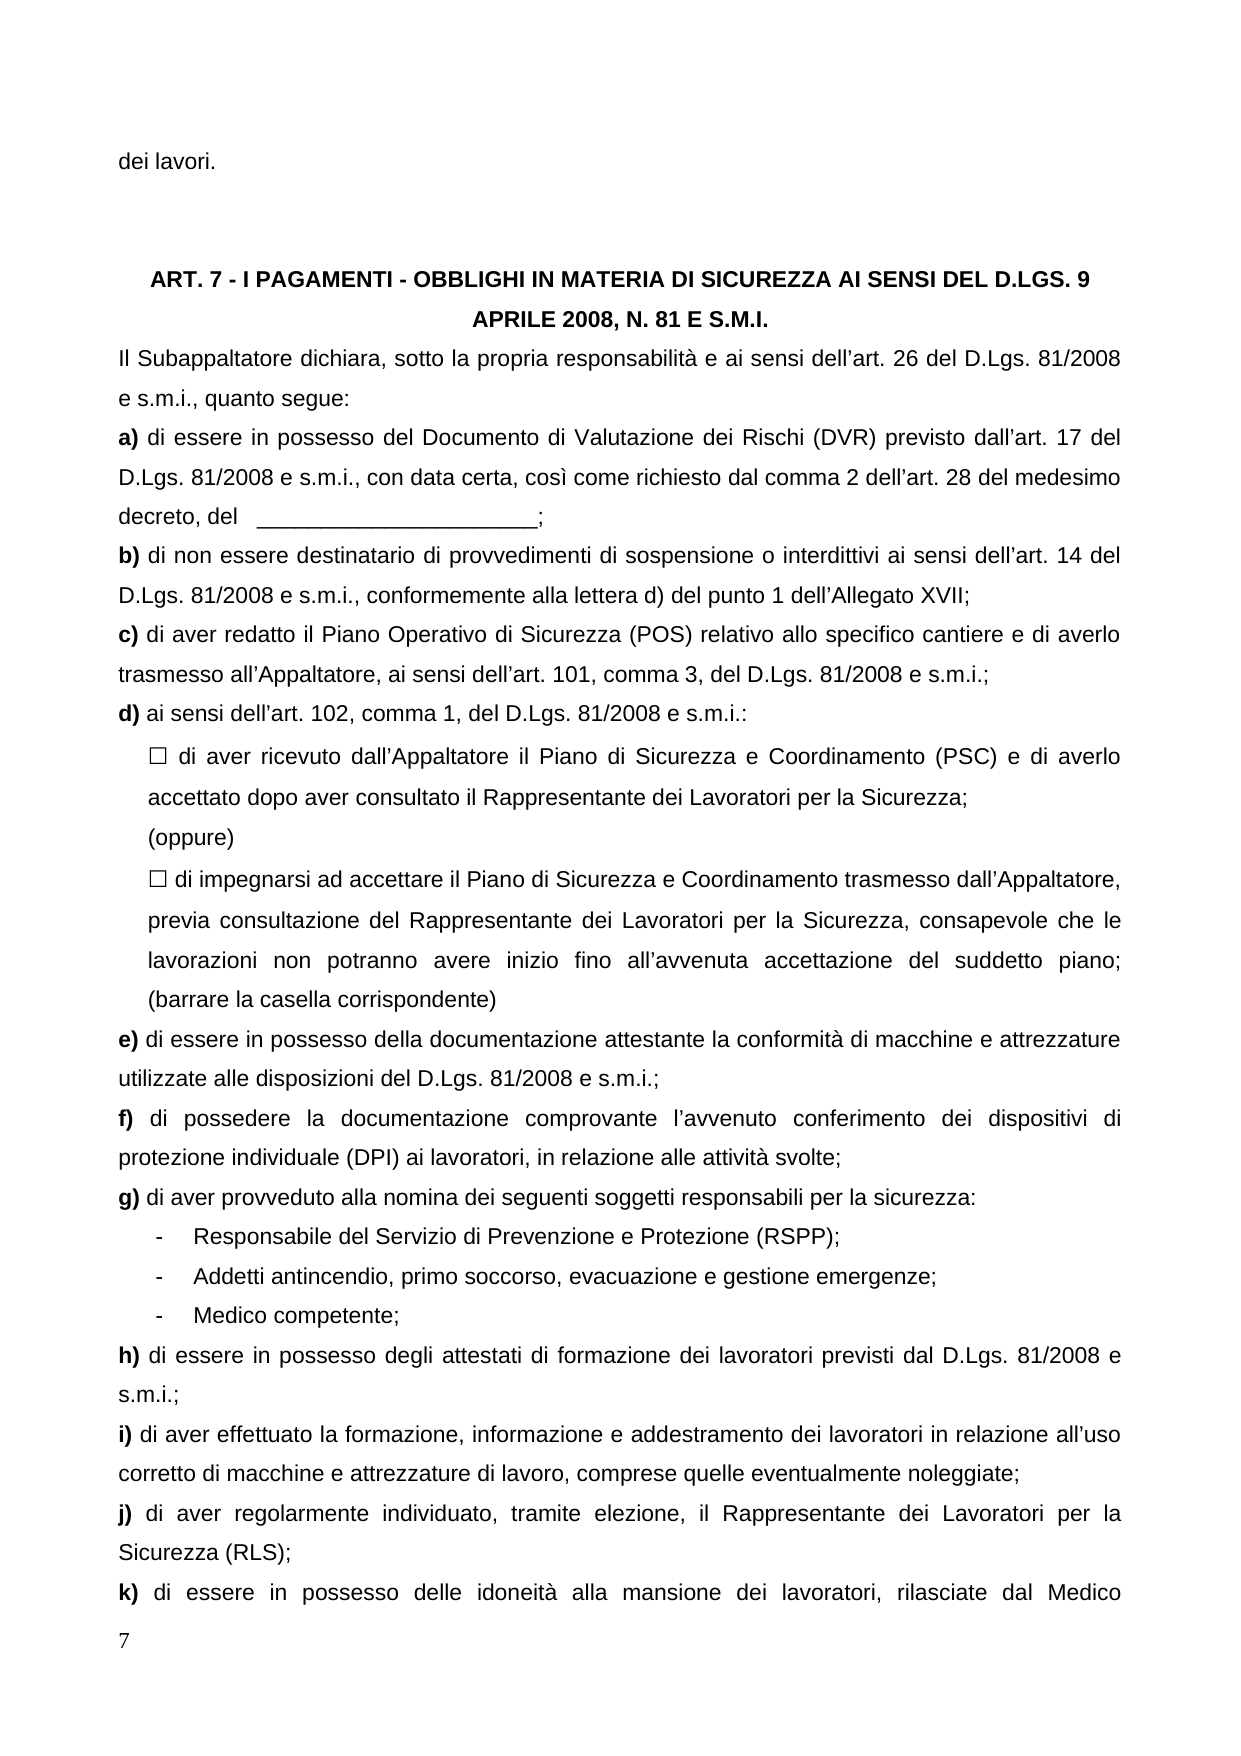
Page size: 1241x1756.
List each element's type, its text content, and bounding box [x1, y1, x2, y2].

text ☐ di impegnarsi ad accettare il Piano di Sicurezza e Coordinamento trasmesso dall’Appaltatore, previa consultazione del Rappresentante dei Lavoratori per la Sicurezza, consapevole che le lavorazioni non potranno avere inizio fino all’avvenuta accettazione del suddetto piano; (barrare la casella corrispondente) [148, 863, 1122, 1013]
list Responsabile del Servizio di Prevenzione e Protezione (RSPP); [156, 1223, 1122, 1250]
text h) di essere in possesso degli attestati di formazione dei lavoratori previsti dal D.Lgs. 81/2008 e s.m.i.; [118, 1342, 1122, 1408]
text ☐ di aver ricevuto dall’Appaltatore il Piano di Sicurezza e Coordinamento (PSC) e di averlo accettato dopo aver consultato il Rappresentante dei Lavoratori per la Sicurezza; [148, 740, 1122, 811]
list Medico competente; [156, 1302, 1122, 1329]
text a) di essere in possesso del Documento di Valutazione dei Rischi (DVR) previsto dall’art. 17 del D.Lgs. 81/2008 e s.m.i., con data certa, così come richiesto dal comma 2 dell’art. 28 del medesimo decreto, del ______________________; [118, 424, 1122, 529]
text d) ai sensi dell’art. 102, comma 1, del D.Lgs. 81/2008 e s.m.i.: [118, 700, 1122, 727]
text (oppure) [148, 824, 1122, 850]
text f) di possedere la documentazione comprovante l’avvenuto conferimento dei dispositivi di protezione individuale (DPI) ai lavoratori, in relazione alle attività svolte; [118, 1105, 1122, 1171]
text b) di non essere destinatario di provvedimenti di sospensione o interdittivi ai sensi dell’art. 14 del D.Lgs. 81/2008 e s.m.i., conformemente alla lettera d) del punto 1 dell’Allegato XVII; [118, 542, 1122, 608]
text Il Subappaltatore dichiara, sotto la propria responsabilità e ai sensi dell’art. 26 del D.Lgs. 81/2008 e s.m.i., quanto segue: [118, 345, 1122, 411]
text i) di aver effettuato la formazione, informazione e addestramento dei lavoratori in relazione all’uso corretto di macchine e attrezzature di lavoro, comprese quelle eventualmente noleggiate; [118, 1421, 1122, 1487]
text c) di aver redatto il Piano Operativo di Sicurezza (POS) relativo allo specifico cantiere e di averlo trasmesso all’Appaltatore, ai sensi dell’art. 101, comma 3, del D.Lgs. 81/2008 e s.m.i.; [118, 621, 1122, 687]
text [118, 1579, 1122, 1605]
list Addetti antincendio, primo soccorso, evacuazione e gestione emergenze; [156, 1263, 1122, 1289]
text j) di aver regolarmente individuato, tramite elezione, il Rappresentante dei Lavoratori per la Sicurezza (RLS); [118, 1500, 1122, 1566]
text e) di essere in possesso della documentazione attestante la conformità di macchine e attrezzature utilizzate alle disposizioni del D.Lgs. 81/2008 e s.m.i.; [118, 1026, 1122, 1092]
text ART. 7 - I PAGAMENTI - OBBLIGHI IN MATERIA DI SICUREZZA AI SENSI DEL D.LGS. 9 APRILE 2008, N. 81 E S.M.I. [118, 266, 1122, 332]
text g) di aver provveduto alla nomina dei seguenti soggetti responsabili per la sicurezza: [118, 1184, 1122, 1210]
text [118, 148, 1122, 174]
